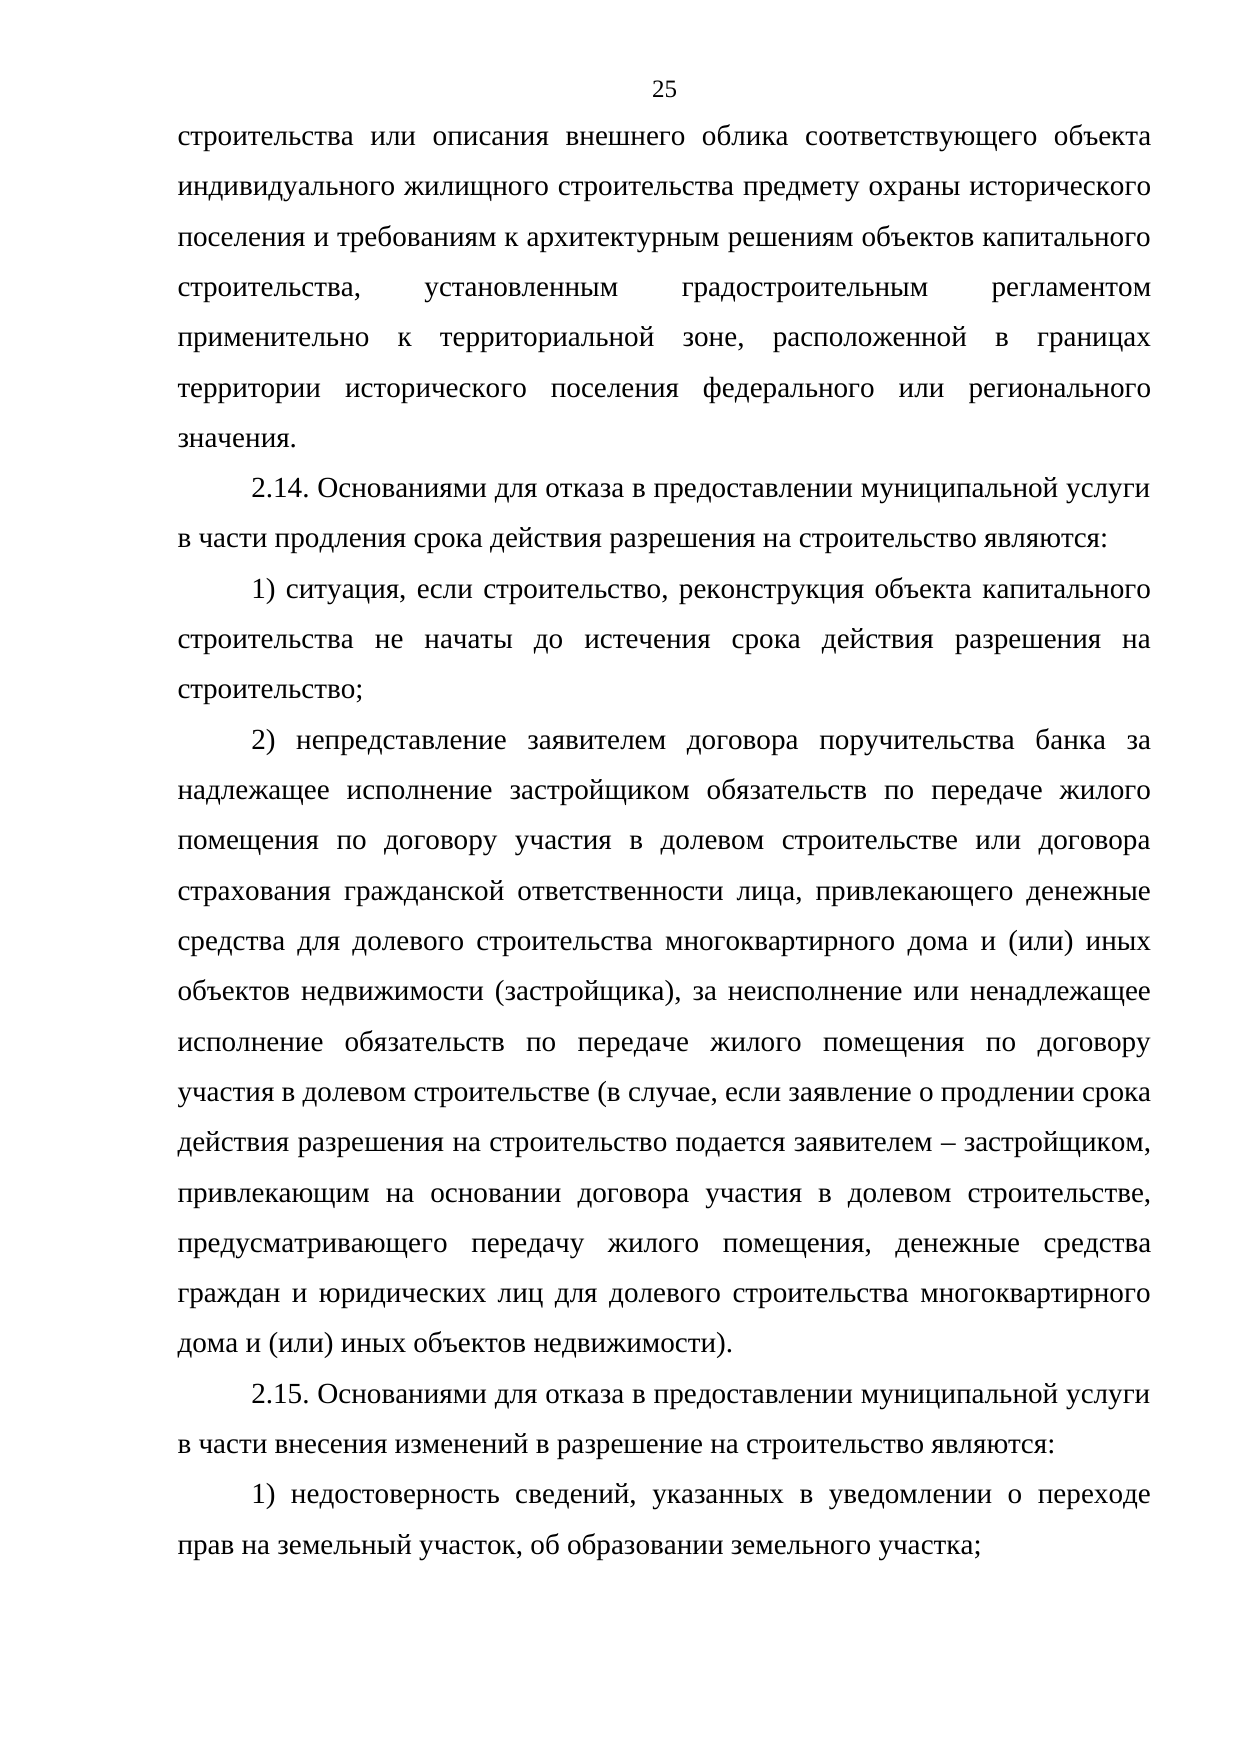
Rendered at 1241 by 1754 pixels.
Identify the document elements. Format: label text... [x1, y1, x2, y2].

text 2.15. Основаниями для отказа в предоставлении муниципальной услуги в части внесения изменений в разрешение на строительство являются: [177, 1376, 1152, 1460]
text 1) недостоверность сведений, указанных в уведомлении о переходе прав на земельный участок, об образовании земельного участка; [177, 1477, 1152, 1560]
text 2) непредставление заявителем договора поручительства банка за надлежащее исполнение застройщиком обязательств по передаче жилого помещения по договору участия в долевом строительстве или договора страхования гражданской ответственности лица, привлекающего денежные средства для долевого строительства многоквартирного дома и (или) иных объектов недвижимости (застройщика), за неисполнение или ненадлежащее исполнение обязательств по передаче жилого помещения по договору участия в долевом строительстве (в случае, если заявление о продлении срока действия разрешения на строительство подается заявителем – застройщиком, привлекающим на основании договора участия в долевом строительстве, предусматривающего передачу жилого помещения, денежные средства граждан и юридических лиц для долевого строительства многоквартирного дома и (или) иных объектов недвижимости). [177, 722, 1152, 1359]
text 2.14. Основаниями для отказа в предоставлении муниципальной услуги в части продления срока действия разрешения на строительство являются: [177, 470, 1152, 554]
text 1) ситуация, если строительство, реконструкция объекта капитального строительства не начаты до истечения срока действия разрешения на строительство; [177, 571, 1152, 705]
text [177, 118, 1152, 453]
